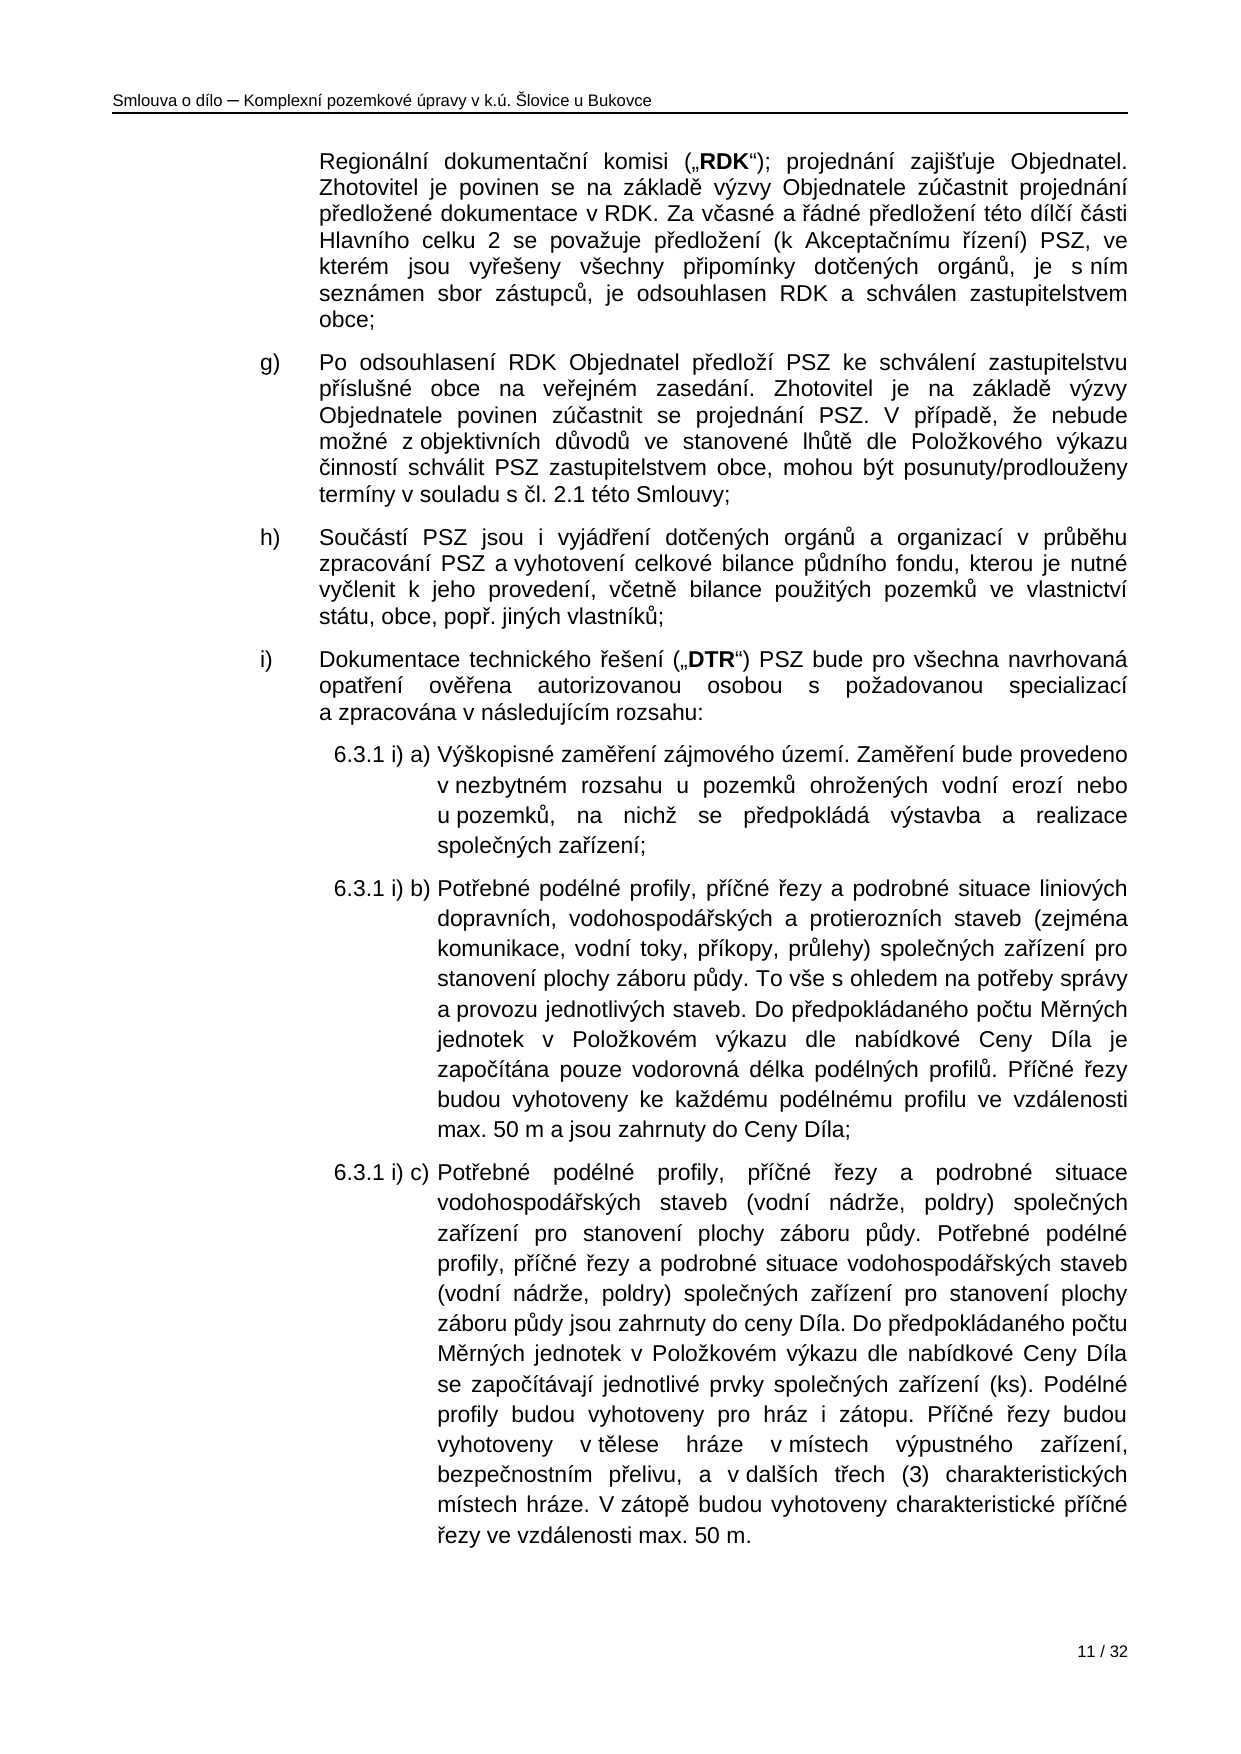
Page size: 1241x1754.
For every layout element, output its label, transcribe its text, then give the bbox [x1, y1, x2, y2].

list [260, 148, 1128, 332]
list Potřebné podélné profily, příčné řezy a podrobné situace vodohospodářských staveb (vodní nádrže, poldry) společných zařízení pro stanovení plochy záboru půdy. Potřebné podélné profily, příčné řezy a podrobné situace vodohospodářských staveb (vodní nádrže, poldry) společných zařízení pro stanovení plochy záboru půdy jsou zahrnuty do ceny Díla. Do předpokládaného počtu Měrných jednotek v Položkovém výkazu dle nabídkové Ceny Díla se započítávají jednotlivé prvky společných zařízení (ks). Podélné profily budou vyhotoveny pro hráz i zátopu. Příčné řezy budou vyhotoveny v tělese hráze v místech výpustného zařízení, bezpečnostním přelivu, a v dalších třech (3) charakteristických místech hráze. V zátopě budou vyhotoveny charakteristické příčné řezy ve vzdálenosti max. 50 m. [334, 1159, 1128, 1548]
list Potřebné podélné profily, příčné řezy a podrobné situace liniových dopravních, vodohospodářských a protierozních staveb (zejména komunikace, vodní toky, příkopy, průlehy) společných zařízení pro stanovení plochy záboru půdy. To vše s ohledem na potřeby správy a provozu jednotlivých staveb. Do předpokládaného počtu Měrných jednotek v Položkovém výkazu dle nabídkové Ceny Díla je započítána pouze vodorovná délka podélných profilů. Příčné řezy budou vyhotoveny ke každému podélnému profilu ve vzdálenosti max. 50 m a jsou zahrnuty do Ceny Díla; [334, 875, 1128, 1143]
list Součástí PSZ jsou i vyjádření dotčených orgánů a organizací v průběhu zpracování PSZ a vyhotovení celkové bilance půdního fondu, kterou je nutné vyčlenit k jeho provedení, včetně bilance použitých pozemků ve vlastnictví státu, obce, popř. jiných vlastníků; [260, 524, 1128, 629]
list Po odsouhlasení RDK Objednatel předloží PSZ ke schválení zastupitelstvu příslušné obce na veřejném zasedání. Zhotovitel je na základě výzvy Objednatele povinen zúčastnit se projednání PSZ. V případě, že nebude možné z objektivních důvodů ve stanovené lhůtě dle Položkového výkazu činností schválit PSZ zastupitelstvem obce, mohou být posunuty/prodlouženy termíny v souladu s čl. 2.1 této Smlouvy; [260, 349, 1128, 507]
list Výškopisné zaměření zájmového území. Zaměření bude provedeno v nezbytném rozsahu u pozemků ohrožených vodní erozí nebo u pozemků, na nichž se předpokládá výstavba a realizace společných zařízení; [334, 741, 1128, 858]
list Dokumentace technického řešení („DTR“) PSZ bude pro všechna navrhovaná opatření ověřena autorizovanou osobou s požadovanou specializací a zpracována v následujícím rozsahu: [260, 646, 1128, 725]
